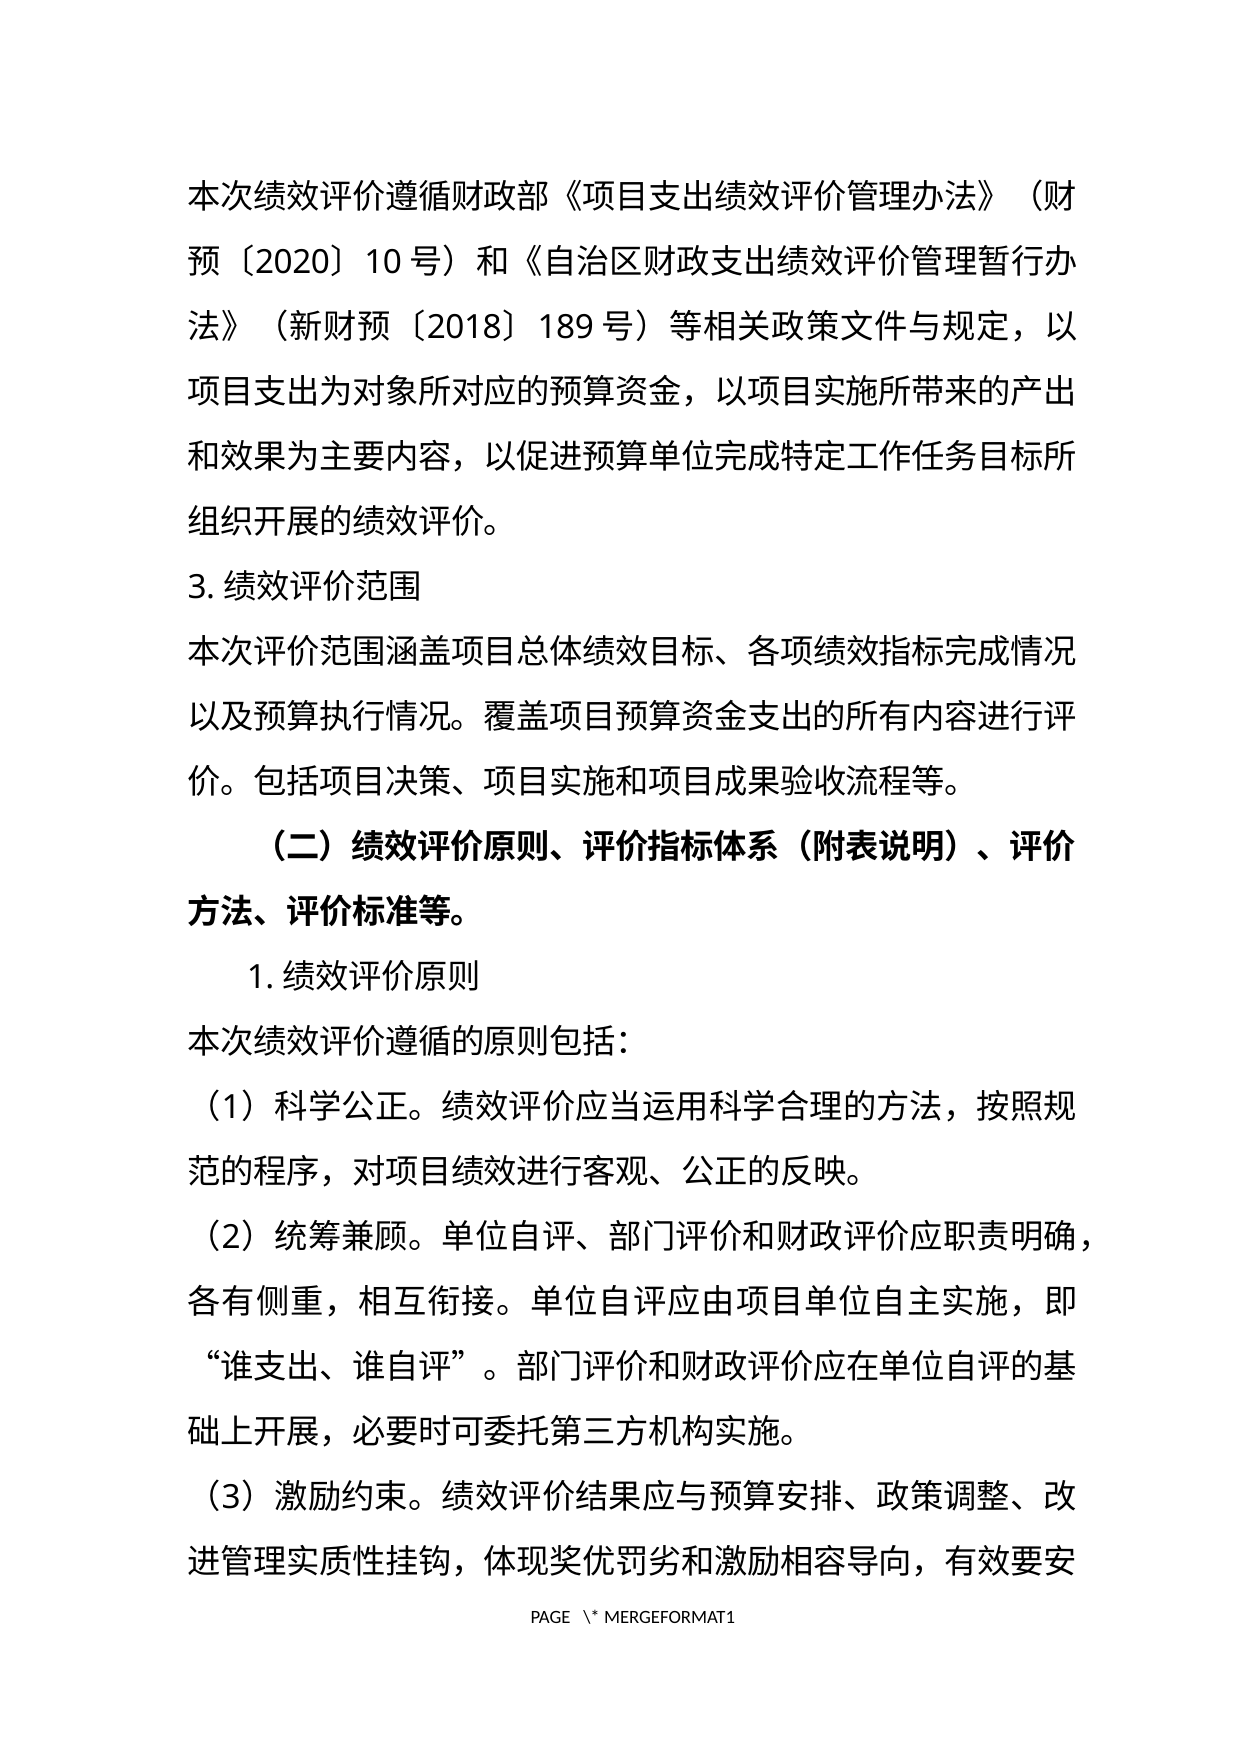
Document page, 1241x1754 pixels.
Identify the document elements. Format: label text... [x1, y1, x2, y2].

text （二）绩效评价原则、评价指标体系（附表说明）、评价方法、评价标准等。 [187, 812, 1078, 942]
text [187, 162, 1078, 812]
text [187, 942, 1078, 1592]
